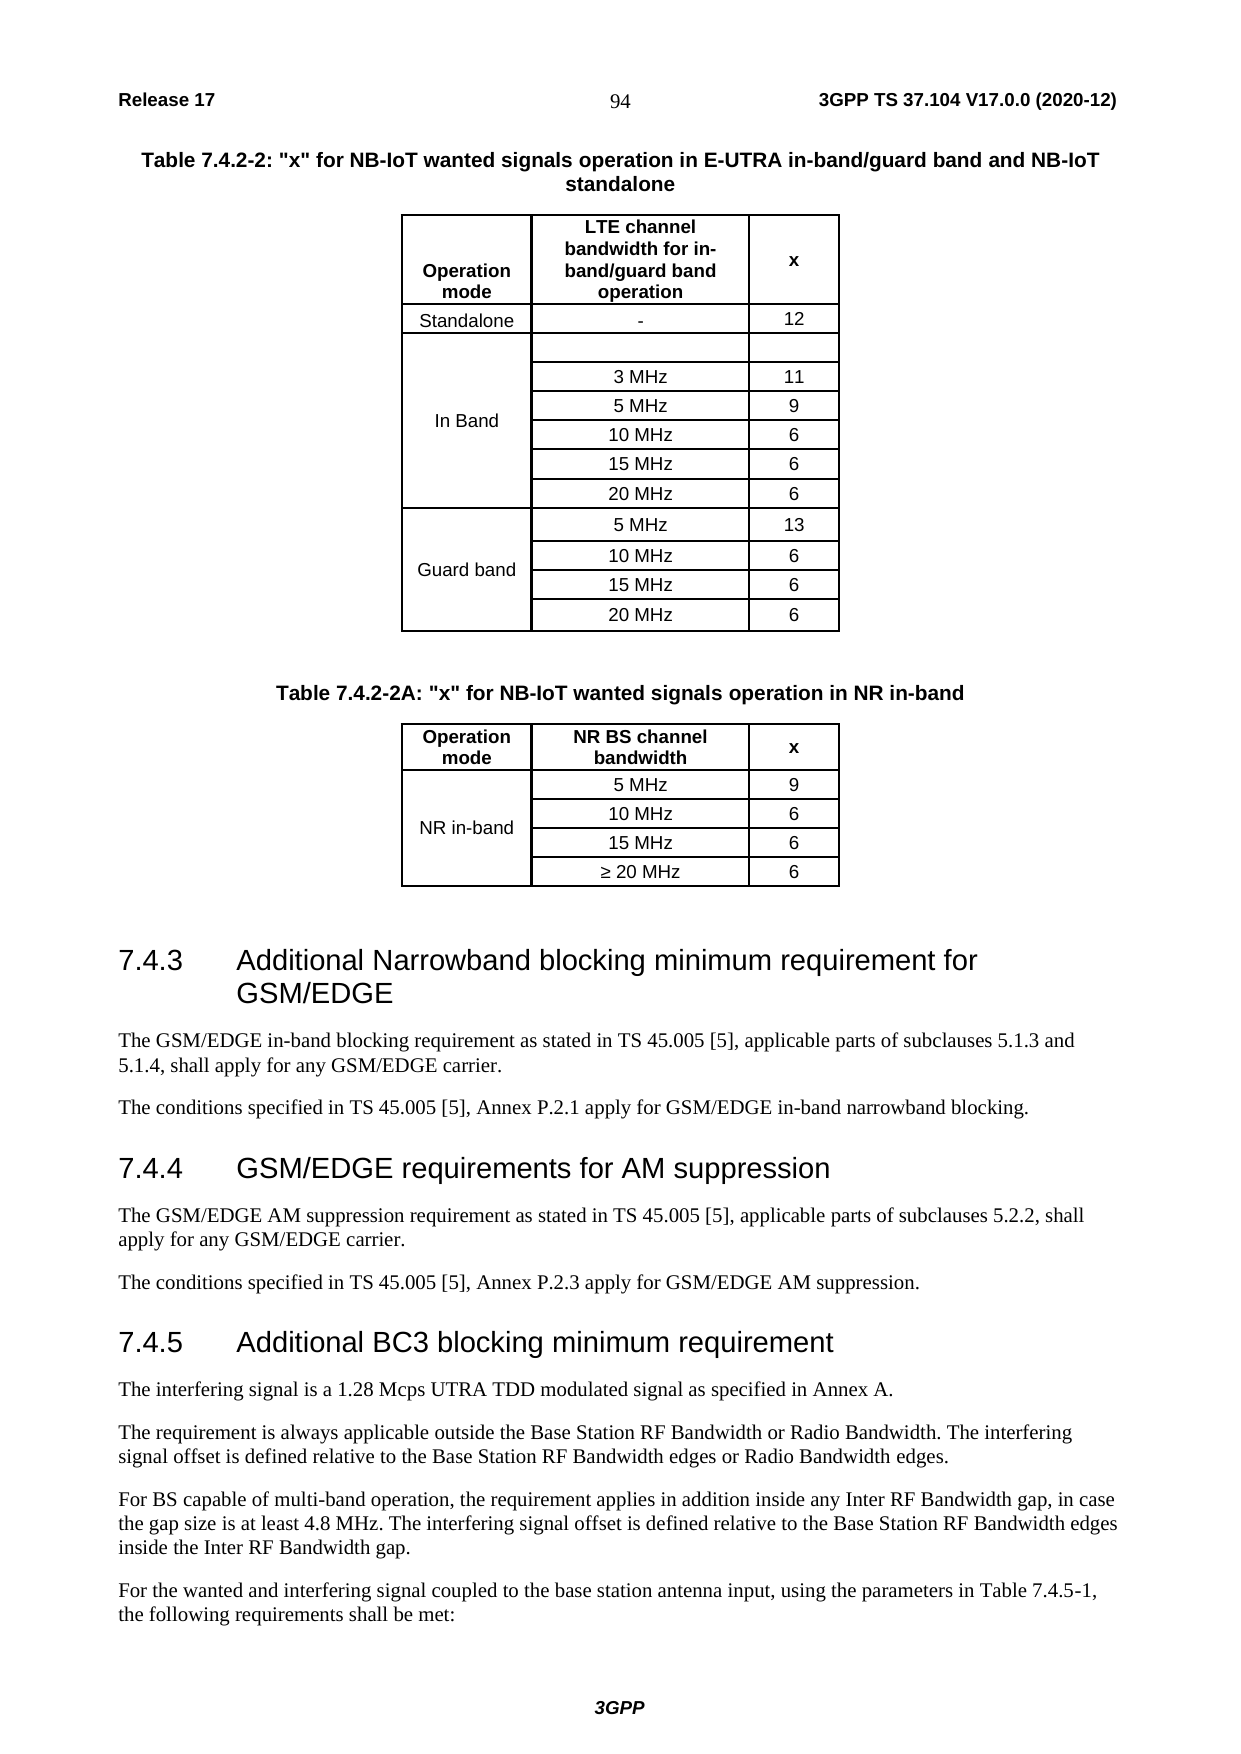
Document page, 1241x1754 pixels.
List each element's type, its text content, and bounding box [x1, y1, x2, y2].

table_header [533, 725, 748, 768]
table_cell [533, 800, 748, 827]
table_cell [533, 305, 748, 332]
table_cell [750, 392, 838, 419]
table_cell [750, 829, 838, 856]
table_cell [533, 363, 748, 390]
text The requirement is always applicable outside the Base Station RF Bandwidth or Radio Bandwidth. The interfering signal offset is defined relative to the Base Station RF Bandwidth edges or Radio Bandwidth edges. [118, 1420, 1122, 1468]
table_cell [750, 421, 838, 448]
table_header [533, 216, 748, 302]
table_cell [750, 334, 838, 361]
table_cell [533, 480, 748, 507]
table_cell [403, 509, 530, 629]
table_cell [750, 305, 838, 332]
subtitle 7.4.3 Additional Narrowband blocking minimum requirement for GSM/EDGE [118, 943, 1122, 1010]
subtitle 7.4.4 GSM/EDGE requirements for AM suppression [118, 1151, 1122, 1184]
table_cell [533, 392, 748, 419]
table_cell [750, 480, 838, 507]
text The GSM/EDGE AM suppression requirement as stated in TS 45.005 [5], applicable parts of subclauses 5.2.2, shall apply for any GSM/EDGE carrier. [118, 1203, 1122, 1251]
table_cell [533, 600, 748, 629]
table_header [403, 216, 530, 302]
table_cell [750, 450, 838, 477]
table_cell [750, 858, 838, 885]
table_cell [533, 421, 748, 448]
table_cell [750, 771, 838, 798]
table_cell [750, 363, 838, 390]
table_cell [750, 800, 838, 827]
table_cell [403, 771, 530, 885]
subtitle 7.4.5 Additional BC3 blocking minimum requirement [118, 1325, 1122, 1359]
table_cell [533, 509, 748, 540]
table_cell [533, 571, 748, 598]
text The conditions specified in TS 45.005 [5], Annex P.2.3 apply for GSM/EDGE AM suppression. [118, 1270, 1122, 1294]
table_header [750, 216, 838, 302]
text For BS capable of multi-band operation, the requirement applies in addition inside any Inter RF Bandwidth gap, in case the gap size is at least 4.8 MHz. The interfering signal offset is defined relative to the Base Station RF Bandwidth edges inside the Inter RF Bandwidth gap. [118, 1487, 1122, 1559]
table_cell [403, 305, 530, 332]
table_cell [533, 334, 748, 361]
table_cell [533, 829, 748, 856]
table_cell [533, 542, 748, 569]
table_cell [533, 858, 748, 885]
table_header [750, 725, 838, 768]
text For the wanted and interfering signal coupled to the base station antenna input, using the parameters in Table 7.4.5-1, the following requirements shall be met: [118, 1578, 1122, 1626]
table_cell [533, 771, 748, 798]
text Table 7.4.2-2A: "x" for NB-IoT wanted signals operation in NR in-band [118, 681, 1122, 704]
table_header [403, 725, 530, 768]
text The GSM/EDGE in-band blocking requirement as stated in TS 45.005 [5], applicable parts of subclauses 5.1.3 and 5.1.4, shall apply for any GSM/EDGE carrier. [118, 1028, 1122, 1077]
text Table 7.4.2-2: "x" for NB-IoT wanted signals operation in E-UTRA in-band/guard band and NB-IoT standalone [118, 147, 1122, 195]
text The conditions specified in TS 45.005 [5], Annex P.2.1 apply for GSM/EDGE in-band narrowband blocking. [118, 1095, 1122, 1119]
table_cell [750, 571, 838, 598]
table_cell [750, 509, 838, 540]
text The interfering signal is a 1.28 Mcps UTRA TDD modulated signal as specified in Annex A. [118, 1377, 1122, 1401]
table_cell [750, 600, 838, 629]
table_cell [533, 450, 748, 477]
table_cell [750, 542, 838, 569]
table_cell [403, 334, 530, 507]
